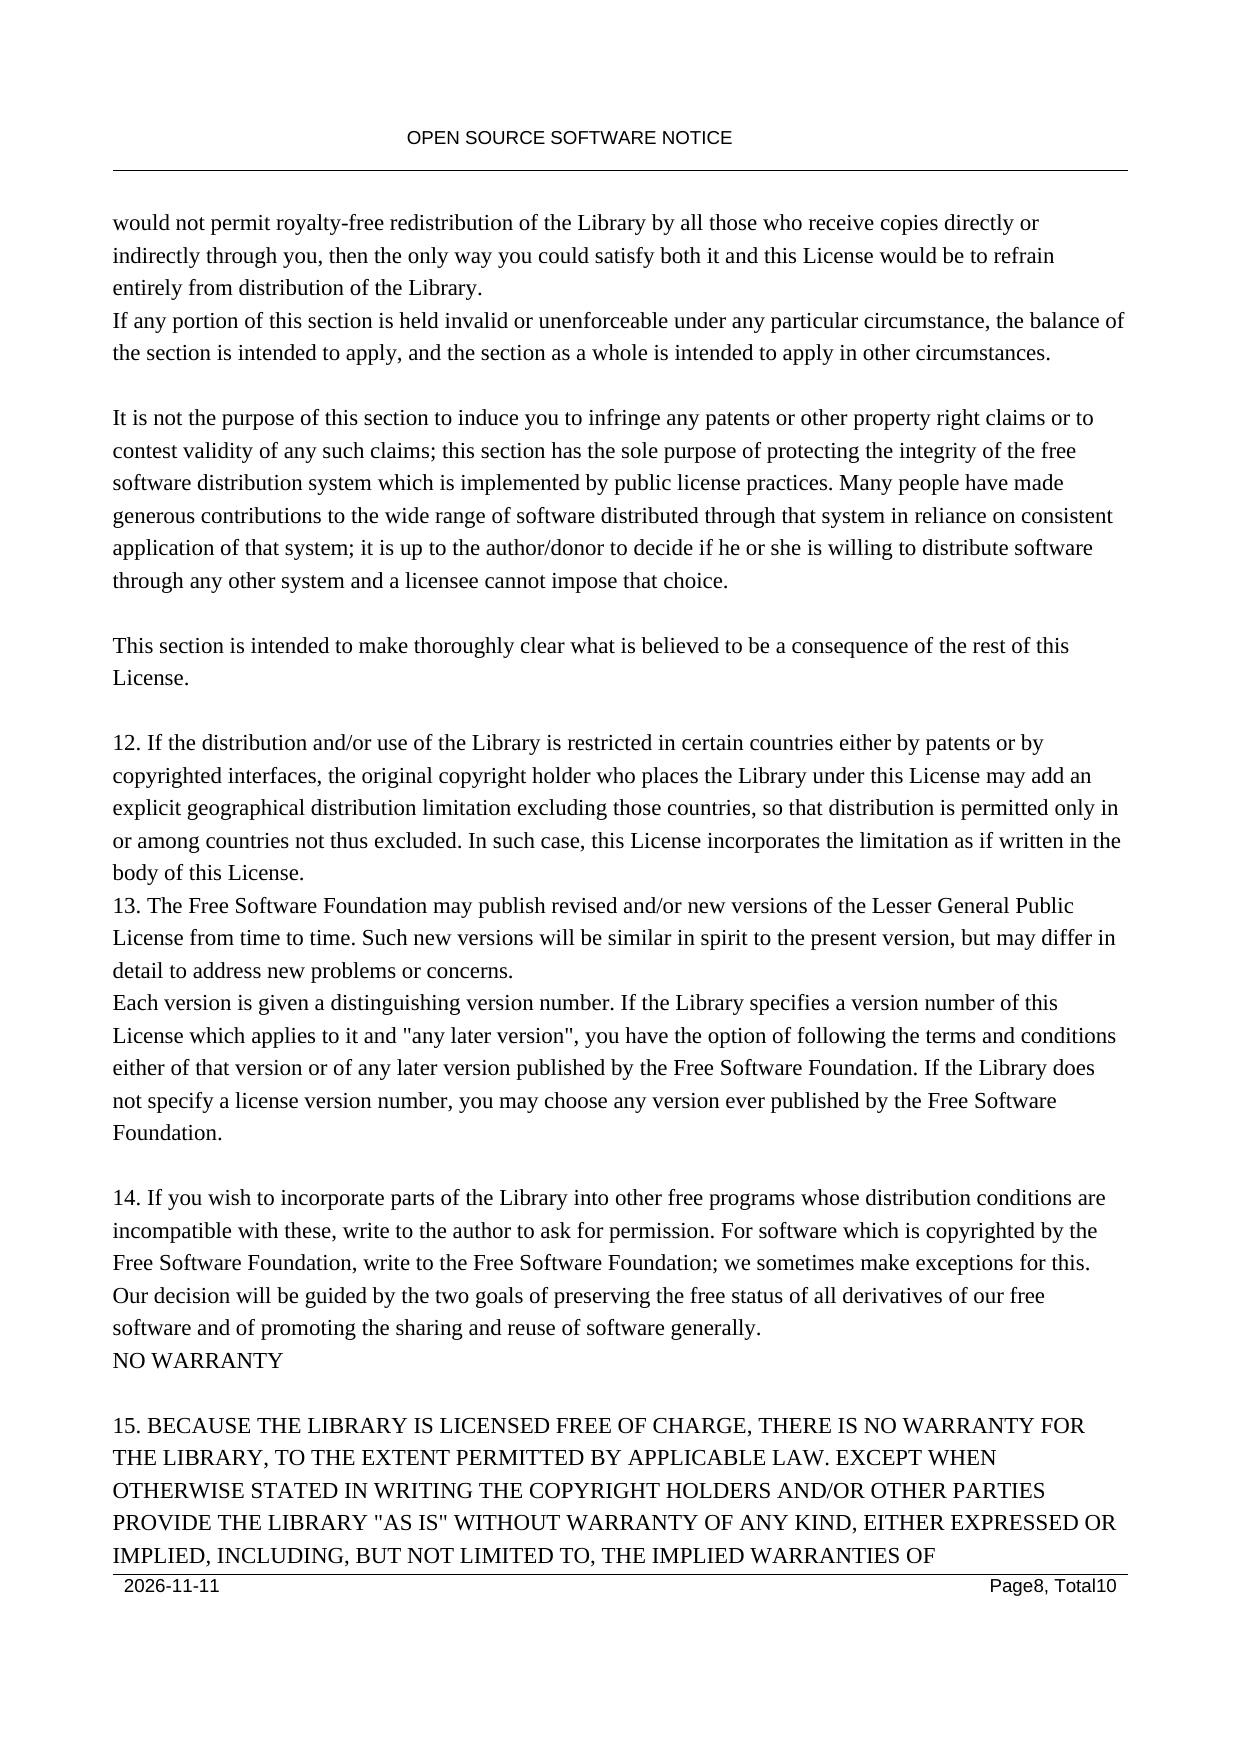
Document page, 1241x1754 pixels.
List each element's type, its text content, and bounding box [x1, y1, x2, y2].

text 14. If you wish to incorporate parts of the Library into other free programs whose distribution conditions are incompatible with these, write to the author to ask for permission. For software which is copyrighted by the Free Software Foundation, write to the Free Software Foundation; we sometimes make exceptions for this. Our decision will be guided by the two goals of preserving the free status of all derivatives of our free software and of promoting the sharing and reuse of software generally. [112, 1181, 1128, 1344]
text 13. The Free Software Foundation may publish revised and/or new versions of the Lesser General Public License from time to time. Such new versions will be similar in spirit to the present version, but may differ in detail to address new problems or concerns. [112, 889, 1128, 986]
text Each version is given a distinguishing version number. If the Library specifies a version number of this License which applies to it and "any later version", you have the option of following the terms and conditions either of that version or of any later version published by the Free Software Foundation. If the Library does not specify a license version number, you may choose any version ever published by the Free Software Foundation. [112, 986, 1128, 1149]
text If any portion of this section is held invalid or unenforceable under any particular circumstance, the balance of the section is intended to apply, and the section as a whole is intended to apply in other circumstances. [112, 304, 1128, 369]
text This section is intended to make thoroughly clear what is believed to be a consequence of the rest of this License. [112, 629, 1128, 694]
text NO WARRANTY [112, 1344, 1128, 1376]
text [112, 1409, 1128, 1571]
text 12. If the distribution and/or use of the Library is restricted in certain countries either by patents or by copyrighted interfaces, the original copyright holder who places the Library under this License may add an explicit geographical distribution limitation excluding those countries, so that distribution is permitted only in or among countries not thus excluded. In such case, this License incorporates the limitation as if written in the body of this License. [112, 726, 1128, 889]
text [112, 206, 1128, 304]
text It is not the purpose of this section to induce you to infringe any patents or other property right claims or to contest validity of any such claims; this section has the sole purpose of protecting the integrity of the free software distribution system which is implemented by public license practices. Many people have made generous contributions to the wide range of software distributed through that system in reliance on consistent application of that system; it is up to the author/donor to decide if he or she is willing to distribute software through any other system and a licensee cannot impose that choice. [112, 401, 1128, 596]
